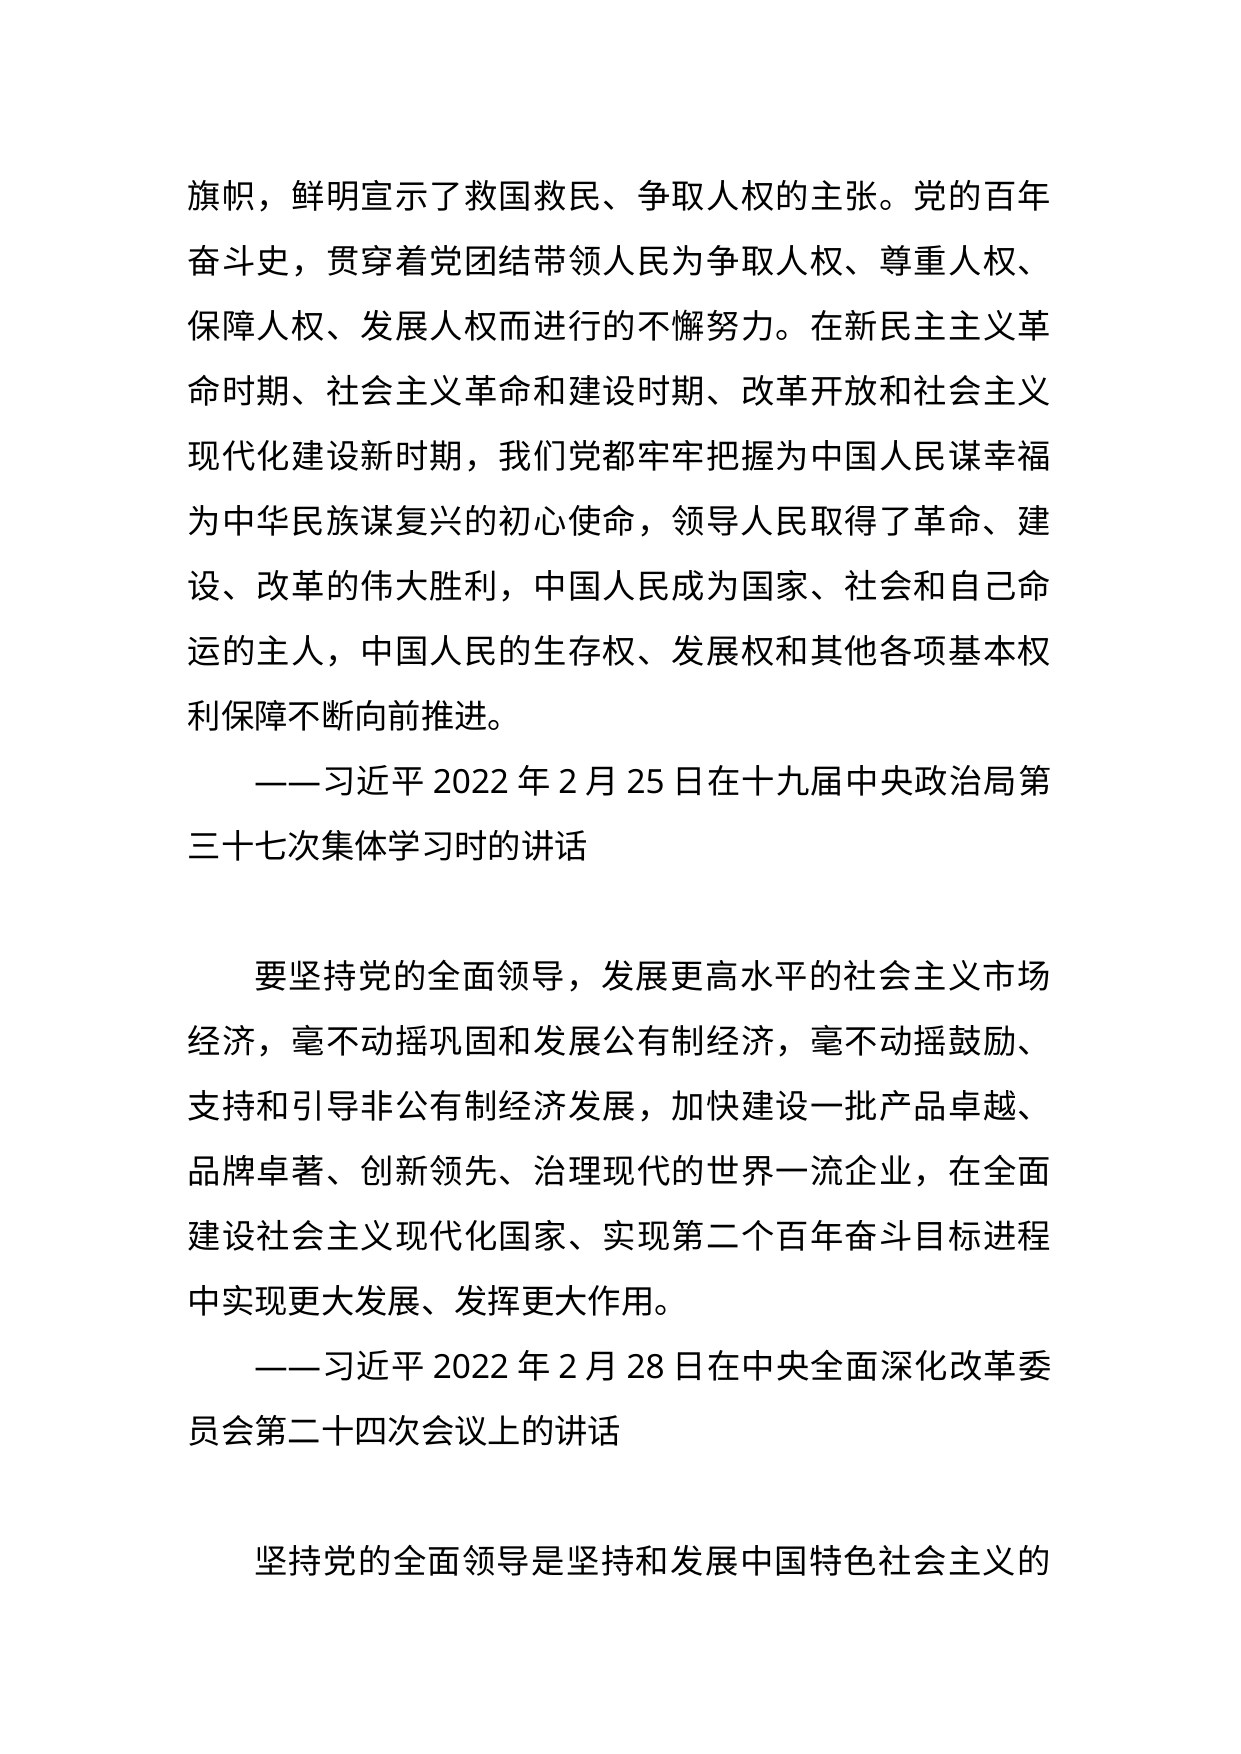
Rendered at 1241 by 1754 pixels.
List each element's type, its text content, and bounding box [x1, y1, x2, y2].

text ——习近平2022年2月25日在十九届中央政治局第三十七次集体学习时的讲话 [187, 747, 1053, 877]
text 要坚持党的全面领导，发展更高水平的社会主义市场经济，毫不动摇巩固和发展公有制经济，毫不动摇鼓励、支持和引导非公有制经济发展，加快建设一批产品卓越、品牌卓著、创新领先、治理现代的世界一流企业，在全面建设社会主义现代化国家、实现第二个百年奋斗目标进程中实现更大发展、发挥更大作用。 [187, 942, 1053, 1332]
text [187, 162, 1053, 747]
text ——习近平2022年2月28日在中央全面深化改革委员会第二十四次会议上的讲话 [187, 1332, 1053, 1462]
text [187, 1527, 1053, 1592]
